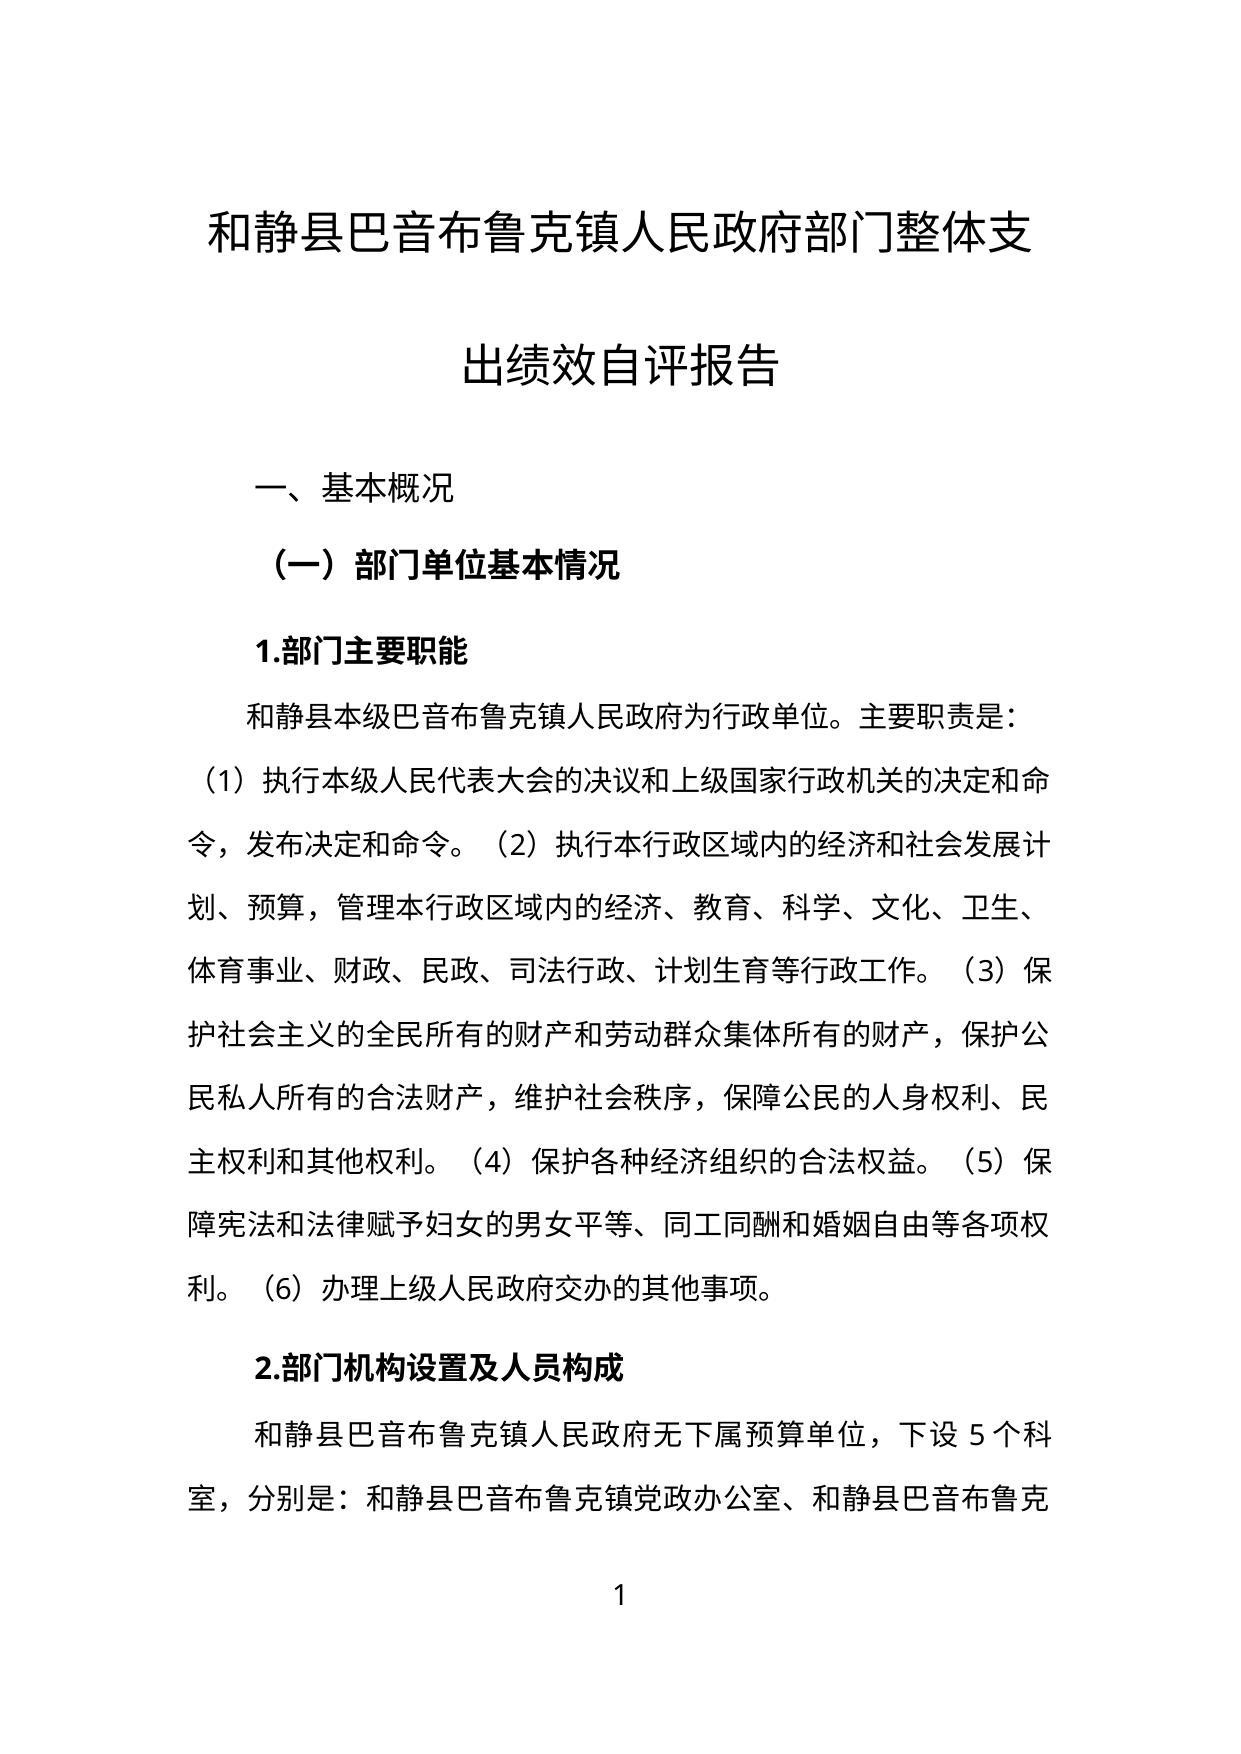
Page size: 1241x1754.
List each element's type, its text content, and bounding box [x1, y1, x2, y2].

subtitle 一、基本概况 [187, 462, 1053, 510]
subtitle 2.部门机构设置及人员构成 [187, 1343, 1053, 1389]
text 和静县本级巴音布鲁克镇人民政府为行政单位。主要职责是： [187, 694, 1053, 736]
text 和静县巴音布鲁克镇人民政府部门整体支出绩效自评报告 [187, 196, 1053, 395]
text （1）执行本级人民代表大会的决议和上级国家行政机关的决定和命令，发布决定和命令。（2）执行本行政区域内的经济和社会发展计划、预算，管理本行政区域内的经济、教育、科学、文化、卫生、体育事业、财政、民政、司法行政、计划生育等行政工作。（3）保护社会主义的全民所有的财产和劳动群众集体所有的财产，保护公民私人所有的合法财产，维护社会秩序，保障公民的人身权利、民主权利和其他权利。（4）保护各种经济组织的合法权益。（5）保障宪法和法律赋予妇女的男女平等、同工同酬和婚姻自由等各项权利。（6）办理上级人民政府交办的其他事项。 [187, 757, 1053, 1308]
subtitle （一）部门单位基本情况 [187, 539, 1053, 587]
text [187, 1412, 1053, 1517]
subtitle 1.部门主要职能 [187, 626, 1053, 671]
